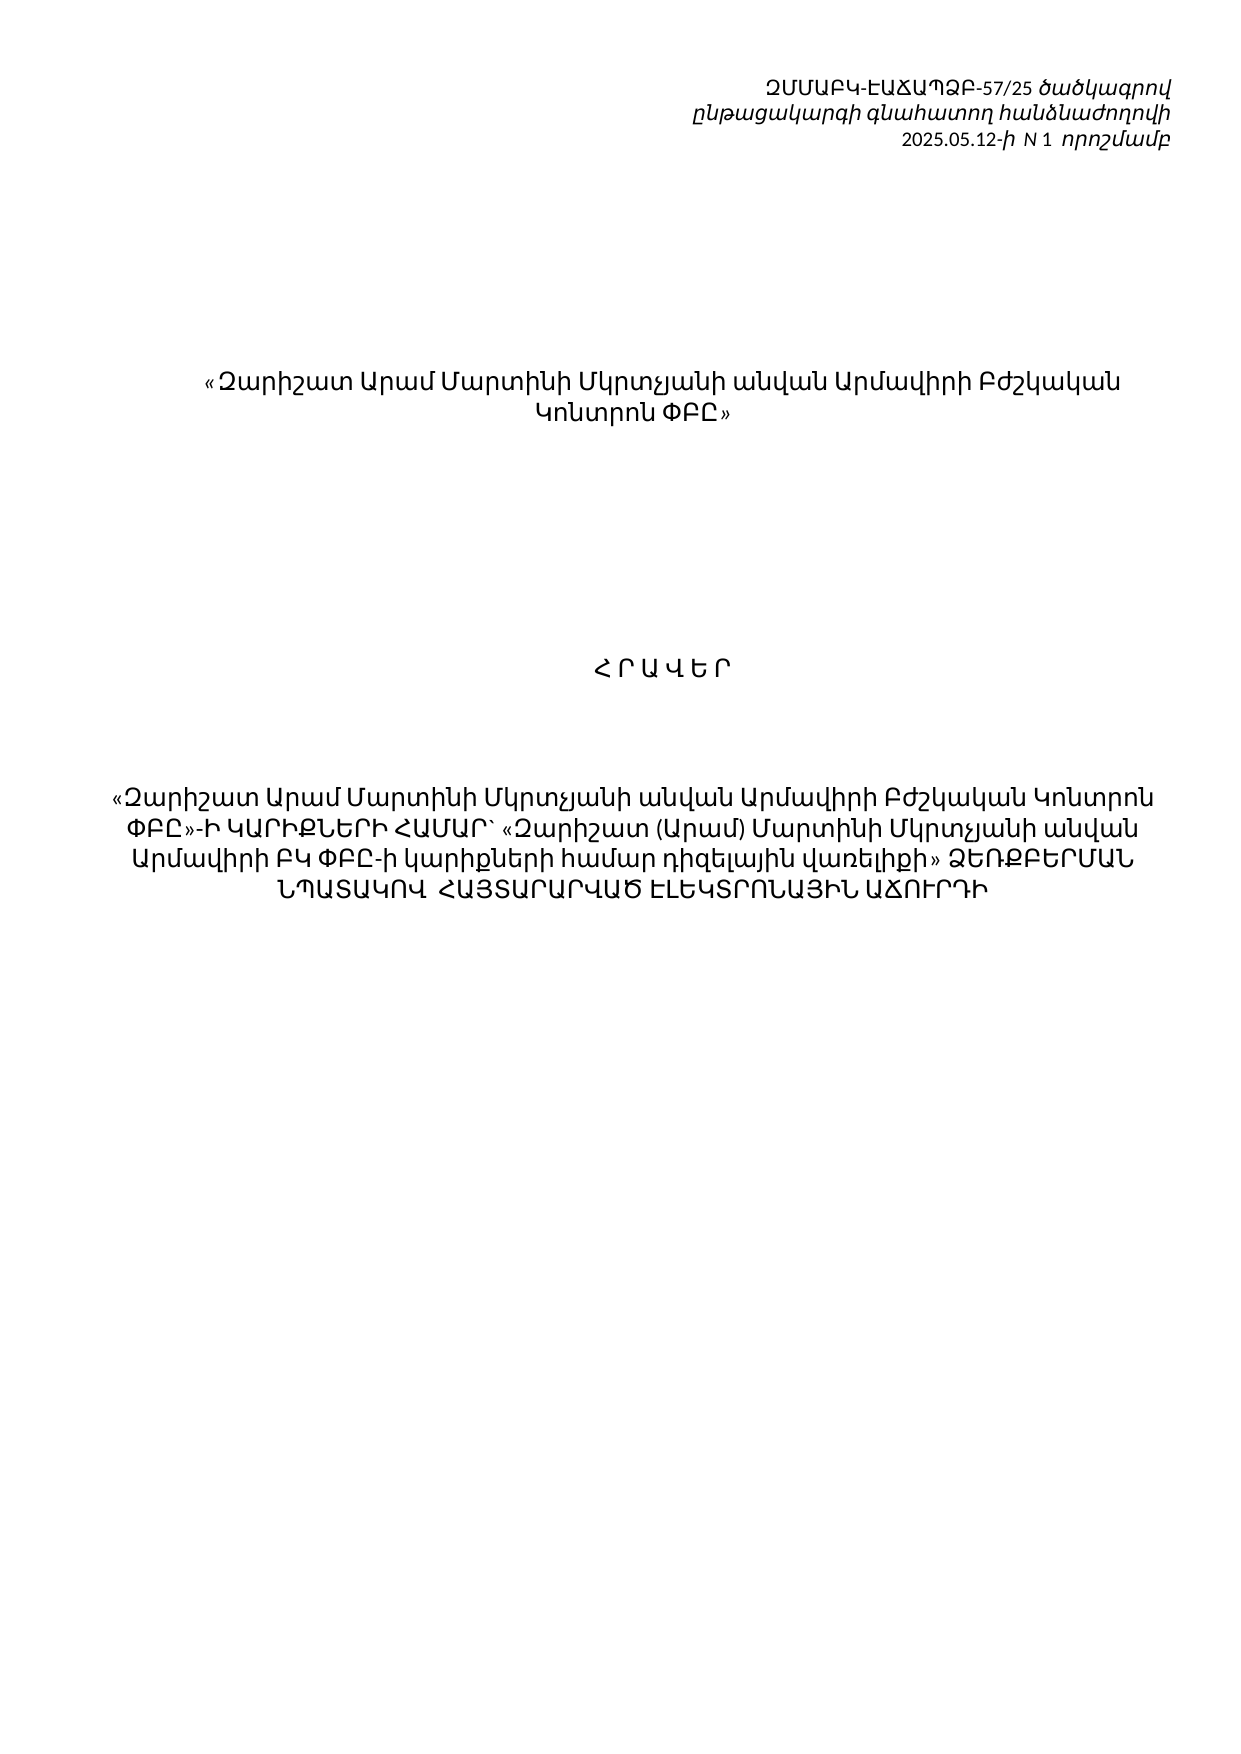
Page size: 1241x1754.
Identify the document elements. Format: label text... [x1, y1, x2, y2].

text « Զարիշատ Արամ Մարտինի Մկրտչյանի անվան Արմավիրի Բժշկական Կոնտրոն ՓԲԸ» [94, 366, 1172, 427]
text Հ Ր Ա Վ Ե Ր [94, 653, 1172, 684]
text «Զարիշատ Արամ Մարտինի Մկրտչյանի անվան Արմավիրի Բժշկական Կոնտրոն ՓԲԸ»-Ի ԿԱՐԻՔՆԵՐԻ ՀԱՄԱՐ` «Զարիշատ (Արամ) Մարտինի Մկրտչյանի անվան Արմավիրի ԲԿ ՓԲԸ-ի կարիքների համար դիզելային վառելիքի» ՁԵՌՔԲԵՐՄԱՆ ՆՊԱՏԱԿՈՎ ՀԱՅՏԱՐԱՐՎԱԾ ԷԼԵԿՏՐՈՆԱՅԻՆ ԱՃՈՒՐԴԻ [94, 782, 1172, 904]
text 2025.05.12 -ի N 1 որոշմամբ [94, 126, 1171, 151]
text ընթացակարգի գնահատող հանձնաժողովի [94, 100, 1171, 126]
text ԶՄՄԱԲԿ-ԷԱՃԱՊՁԲ-57/25 ծածկագրով [94, 75, 1171, 100]
